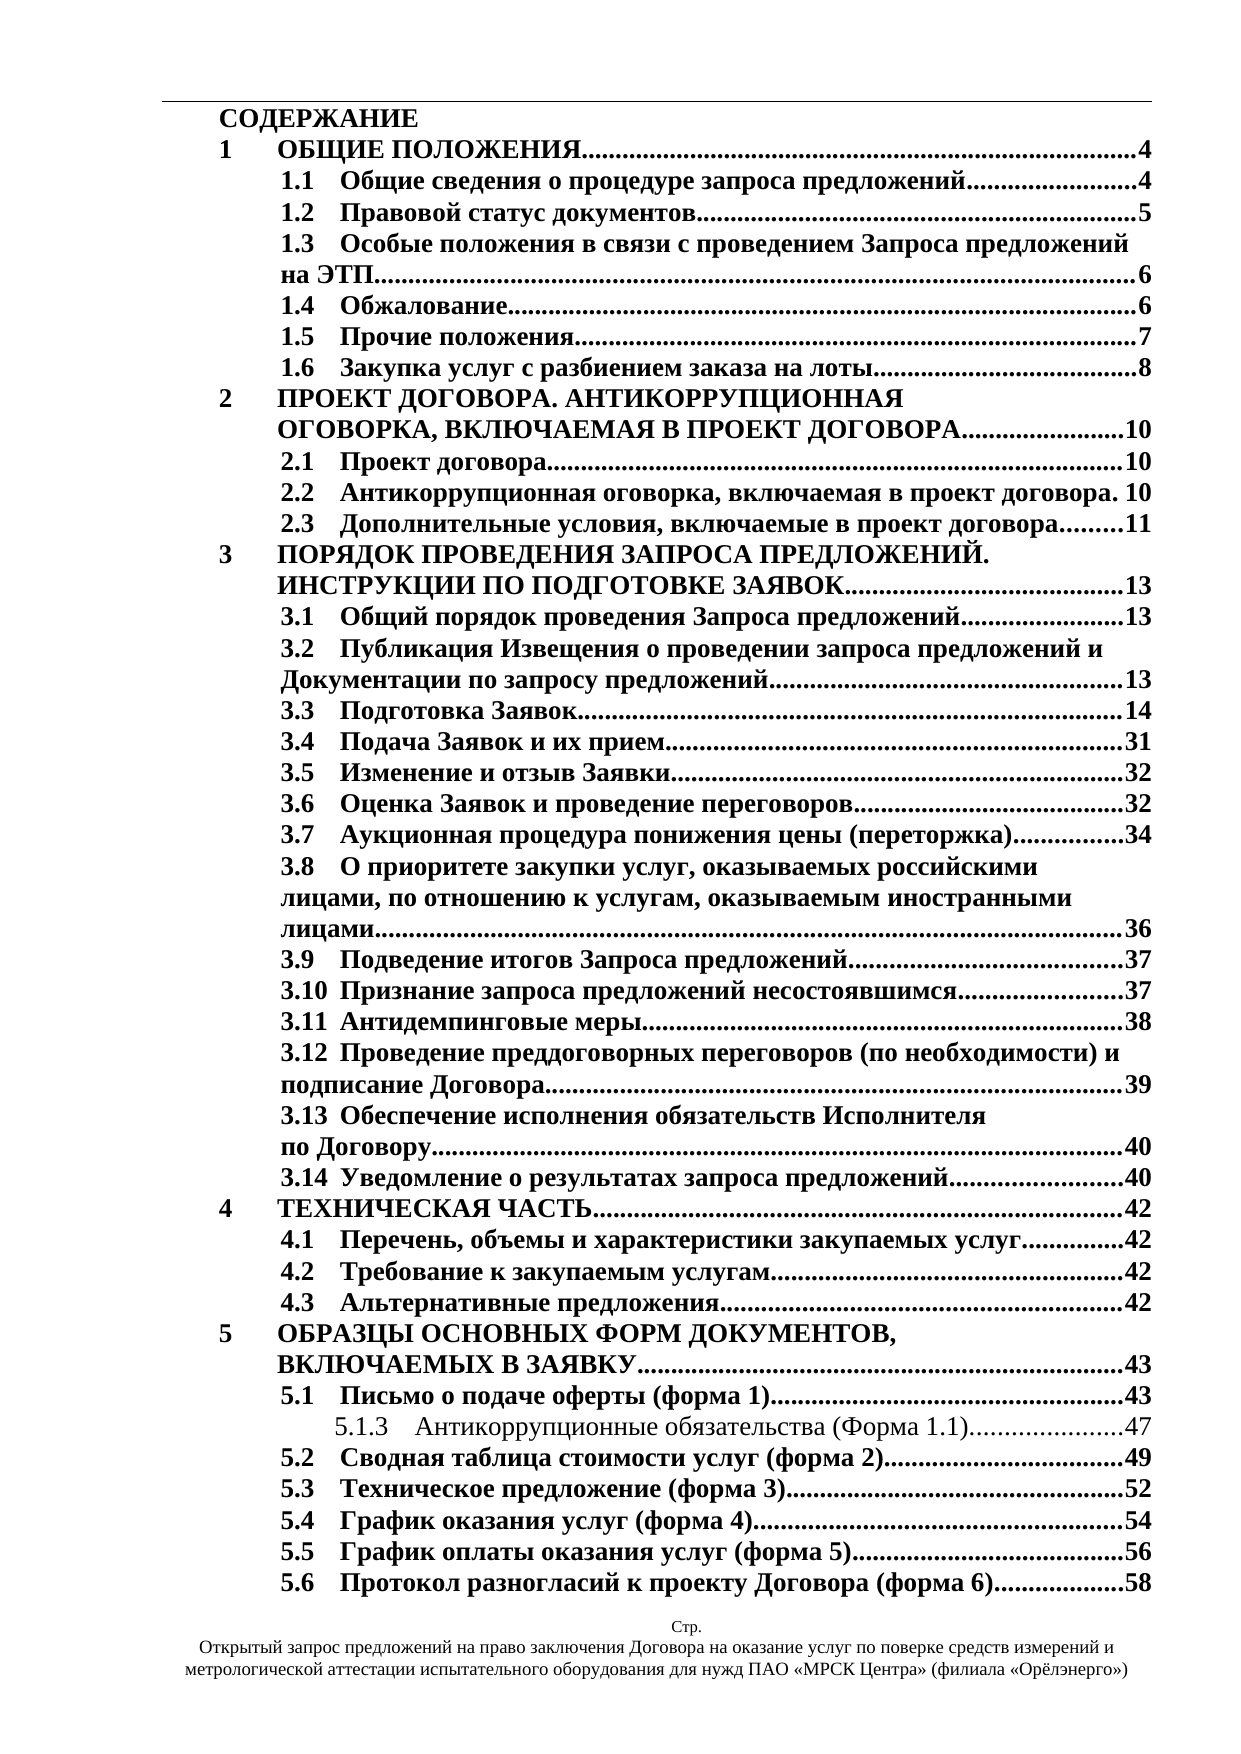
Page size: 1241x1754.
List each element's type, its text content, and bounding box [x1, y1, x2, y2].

text 5.1 Письмо о подаче оферты (форма 1) 43 [280, 1379, 1133, 1410]
text 1.4 Обжалование 6 [280, 289, 1133, 320]
text 3.1 Общий порядок проведения Запроса предложений 13 [280, 601, 1133, 632]
text 3.11 Антидемпинговые меры 38 [280, 1005, 1133, 1037]
text 5.4 График оказания услуг (форма 4) 54 [280, 1504, 1133, 1535]
text 3.4 Подача Заявок и их прием 31 [280, 725, 1133, 756]
text 5.2 Сводная таблица стоимости услуг (форма 2) 49 [280, 1441, 1133, 1473]
text 1.6 Закупка услуг с разбиением заказа на лоты 8 [280, 351, 1133, 382]
text 4.1 Перечень, объемы и характеристики закупаемых услуг 42 [280, 1223, 1133, 1254]
text 3.6 Оценка Заявок и проведение переговоров 32 [280, 787, 1133, 818]
text 2 Проект Договора. Антикоррупционная оговорка, включаемая в проект договора 10 [218, 382, 1033, 445]
text 5.6 Протокол разногласий к проекту Договора (форма 6) 58 [280, 1566, 1133, 1597]
text СОДЕРЖАНИЕ [218, 102, 938, 133]
text 3 Порядок проведения Запроса предложений. Инструкции по подготовке Заявок 13 [218, 538, 1033, 601]
text 3.3 Подготовка Заявок 14 [280, 694, 1133, 725]
text 3.10 Признание запроса предложений несостоявшимся 37 [280, 974, 1133, 1005]
text 1.1 Общие сведения о процедуре запроса предложений 4 [280, 164, 1133, 196]
text 1.5 Прочие положения 7 [280, 320, 1133, 351]
text 5 Образцы основных форм документов, включаемых в Заявку 43 [218, 1317, 1033, 1379]
text 3.12 Проведение преддоговорных переговоров (по необходимости) и подписание Договора 39 [280, 1037, 1133, 1099]
text 3.5 Изменение и отзыв Заявки 32 [280, 756, 1133, 787]
text 3.8 О приоритете закупки услуг, оказываемых российскими лицами, по отношению к услугам, оказываемым иностранными лицами 36 [280, 850, 1133, 943]
text 5.3 Техническое предложение (форма 3) 52 [280, 1473, 1133, 1504]
text 5.1.3 Антикоррупционные обязательства (Форма 1.1). 47 [334, 1410, 1144, 1441]
text 3.13 Обеспечение исполнения обязательств Исполнителя по Договору 40 [280, 1099, 1133, 1161]
text 4 Техническая часть 42 [218, 1192, 1033, 1223]
text 1.2 Правовой статус документов 5 [280, 196, 1133, 227]
text 4.2 Требование к закупаемым услугам 42 [280, 1254, 1133, 1286]
text 5.5 График оплаты оказания услуг (форма 5) 56 [280, 1535, 1133, 1566]
text 3.9 Подведение итогов Запроса предложений 37 [280, 943, 1133, 974]
text 3.2 Публикация Извещения о проведении запроса предложений и Документации по запросу предложений 13 [280, 632, 1133, 694]
text 3.14 Уведомление о результатах запроса предложений 40 [280, 1161, 1133, 1192]
text 3.7 Аукционная процедура понижения цены (переторжка) 34 [280, 818, 1133, 850]
text 1 Общие положения 4 [218, 133, 1033, 164]
text 2.3 Дополнительные условия, включаемые в проект договора 11 [280, 507, 1133, 538]
text 1.3 Особые положения в связи с проведением Запроса предложений на ЭТП 6 [280, 227, 1133, 289]
text 2.1 Проект договора 10 [280, 445, 1133, 476]
text 4.3 Альтернативные предложения 42 [280, 1286, 1133, 1317]
text 2.2 Антикоррупционная оговорка, включаемая в проект договора 10 [280, 476, 1133, 507]
